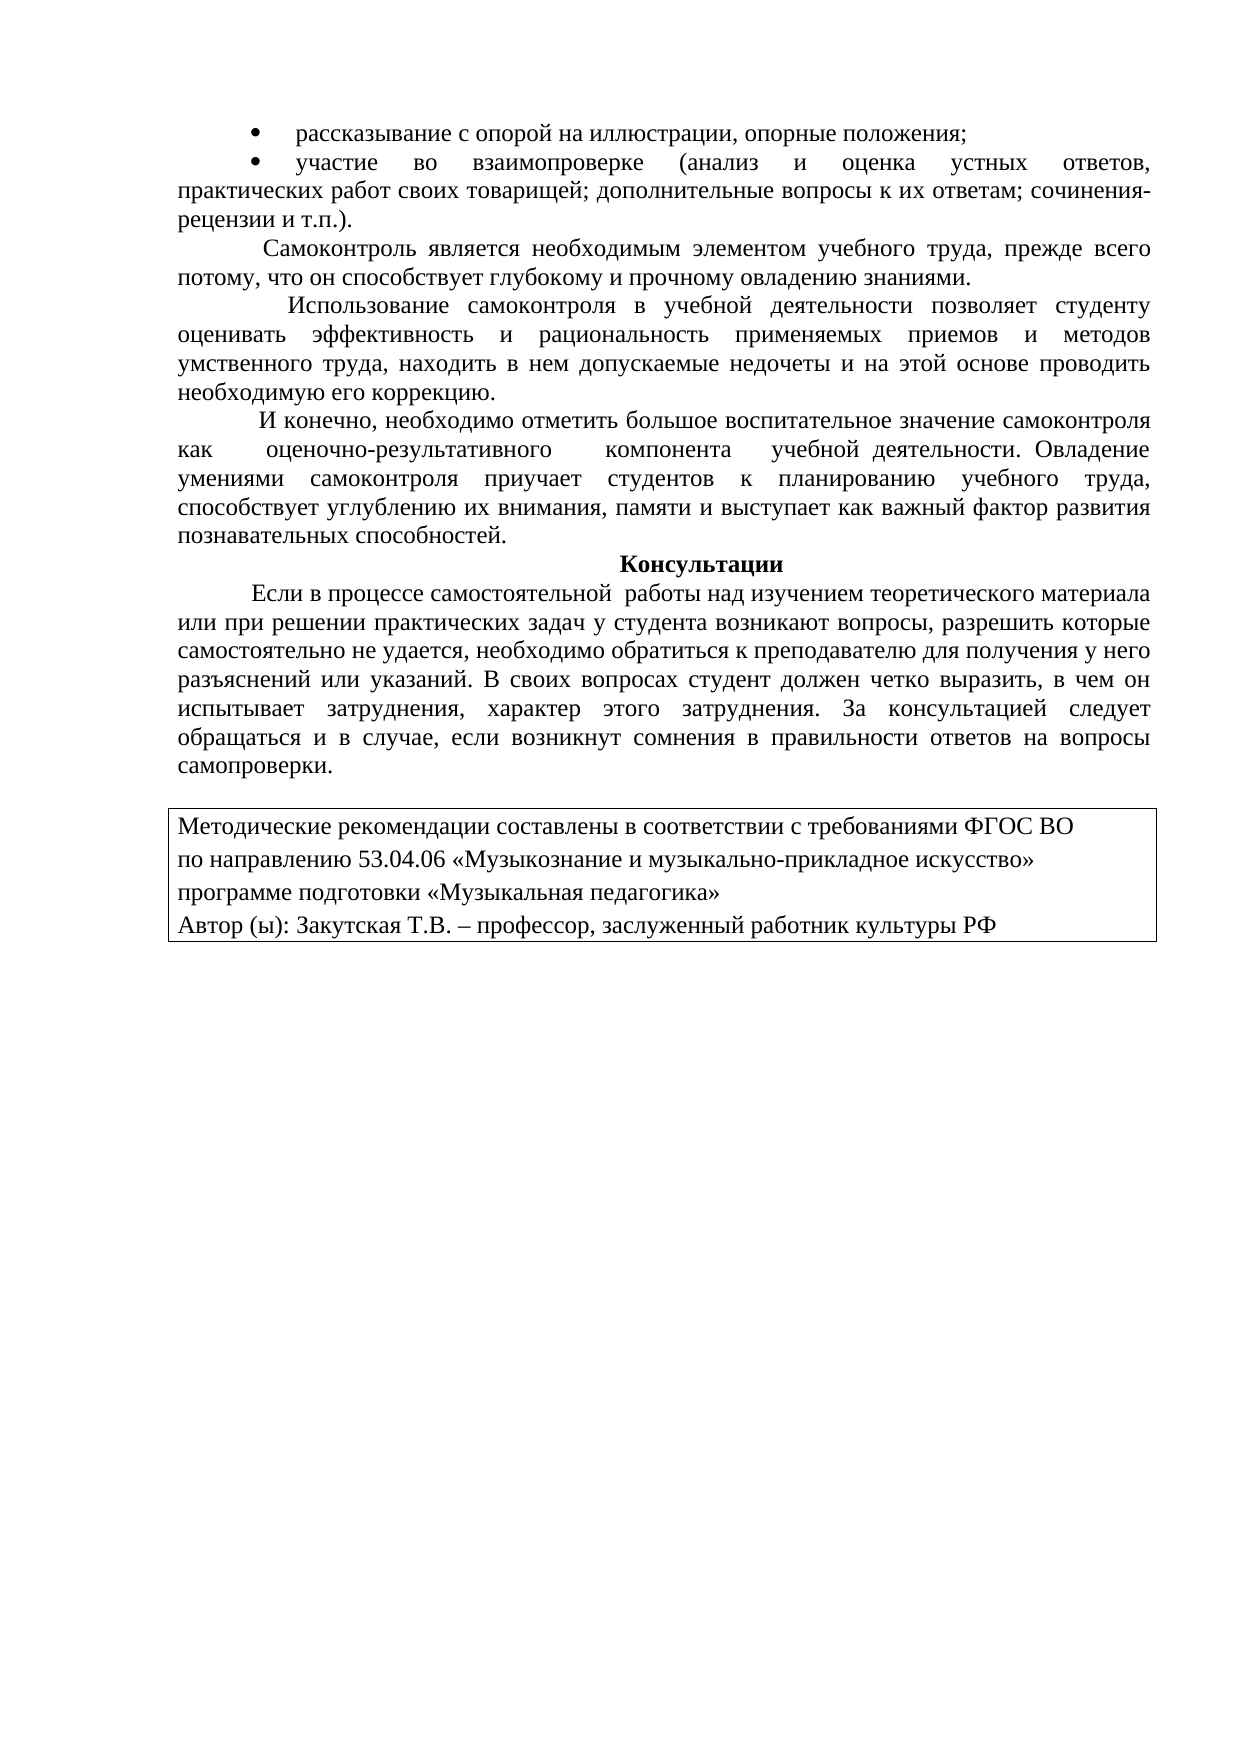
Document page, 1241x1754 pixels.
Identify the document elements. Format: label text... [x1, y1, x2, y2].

text Автор (ы): Закутская Т.В. – профессор, заслуженный работник культуры РФ [169, 907, 1156, 941]
text И конечно, необходимо отметить большое воспитательное значение самоконтроля как оценочно-результативного компонента учебной деятельности. Овладение умениями самоконтроля приучает студентов к планированию учебного труда, способствует углублению их внимания, памяти и выступает как важный фактор развития познавательных способностей. [177, 406, 1152, 549]
text Если в процессе самостоятельной работы над изучением теоретического материала или при решении практических задач у студента возникают вопросы, разрешить которые самостоятельно не удается, необходимо обратиться к преподавателю для получения у него разъяснений или указаний. В своих вопросах студент должен четко выразить, в чем он испытывает затруднения, характер этого затруднения. За консультацией следует обращаться и в случае, если возникнут сомнения в правильности ответов на вопросы самопроверки. [177, 578, 1152, 779]
text Самоконтроль является необходимым элементом учебного труда, прежде всего потому, что он способствует глубокому и прочному овладению знаниями. [177, 233, 1152, 291]
list участие во взаимопроверке (анализ и оценка устных ответов, практических работ своих товарищей; дополнительные вопросы к их ответам; сочинения-рецензии и т.п.). [177, 147, 1152, 233]
text программе подготовки «Музыкальная педагогика» [169, 874, 1156, 906]
text по направлению 53.04.06 «Музыкознание и музыкально-прикладное искусство» [169, 841, 1156, 873]
list рассказывание с опорой на иллюстрации, опорные положения; [177, 118, 1152, 147]
text Использование самоконтроля в учебной деятельности позволяет студенту оценивать эффективность и рациональность применяемых приемов и методов умственного труда, находить в нем допускаемые недочеты и на этой основе проводить необходимую его коррекцию. [177, 291, 1152, 406]
text Методические рекомендации составлены в соответствии с требованиями ФГОС ВО [169, 809, 1156, 840]
text Консультации [177, 549, 1152, 578]
